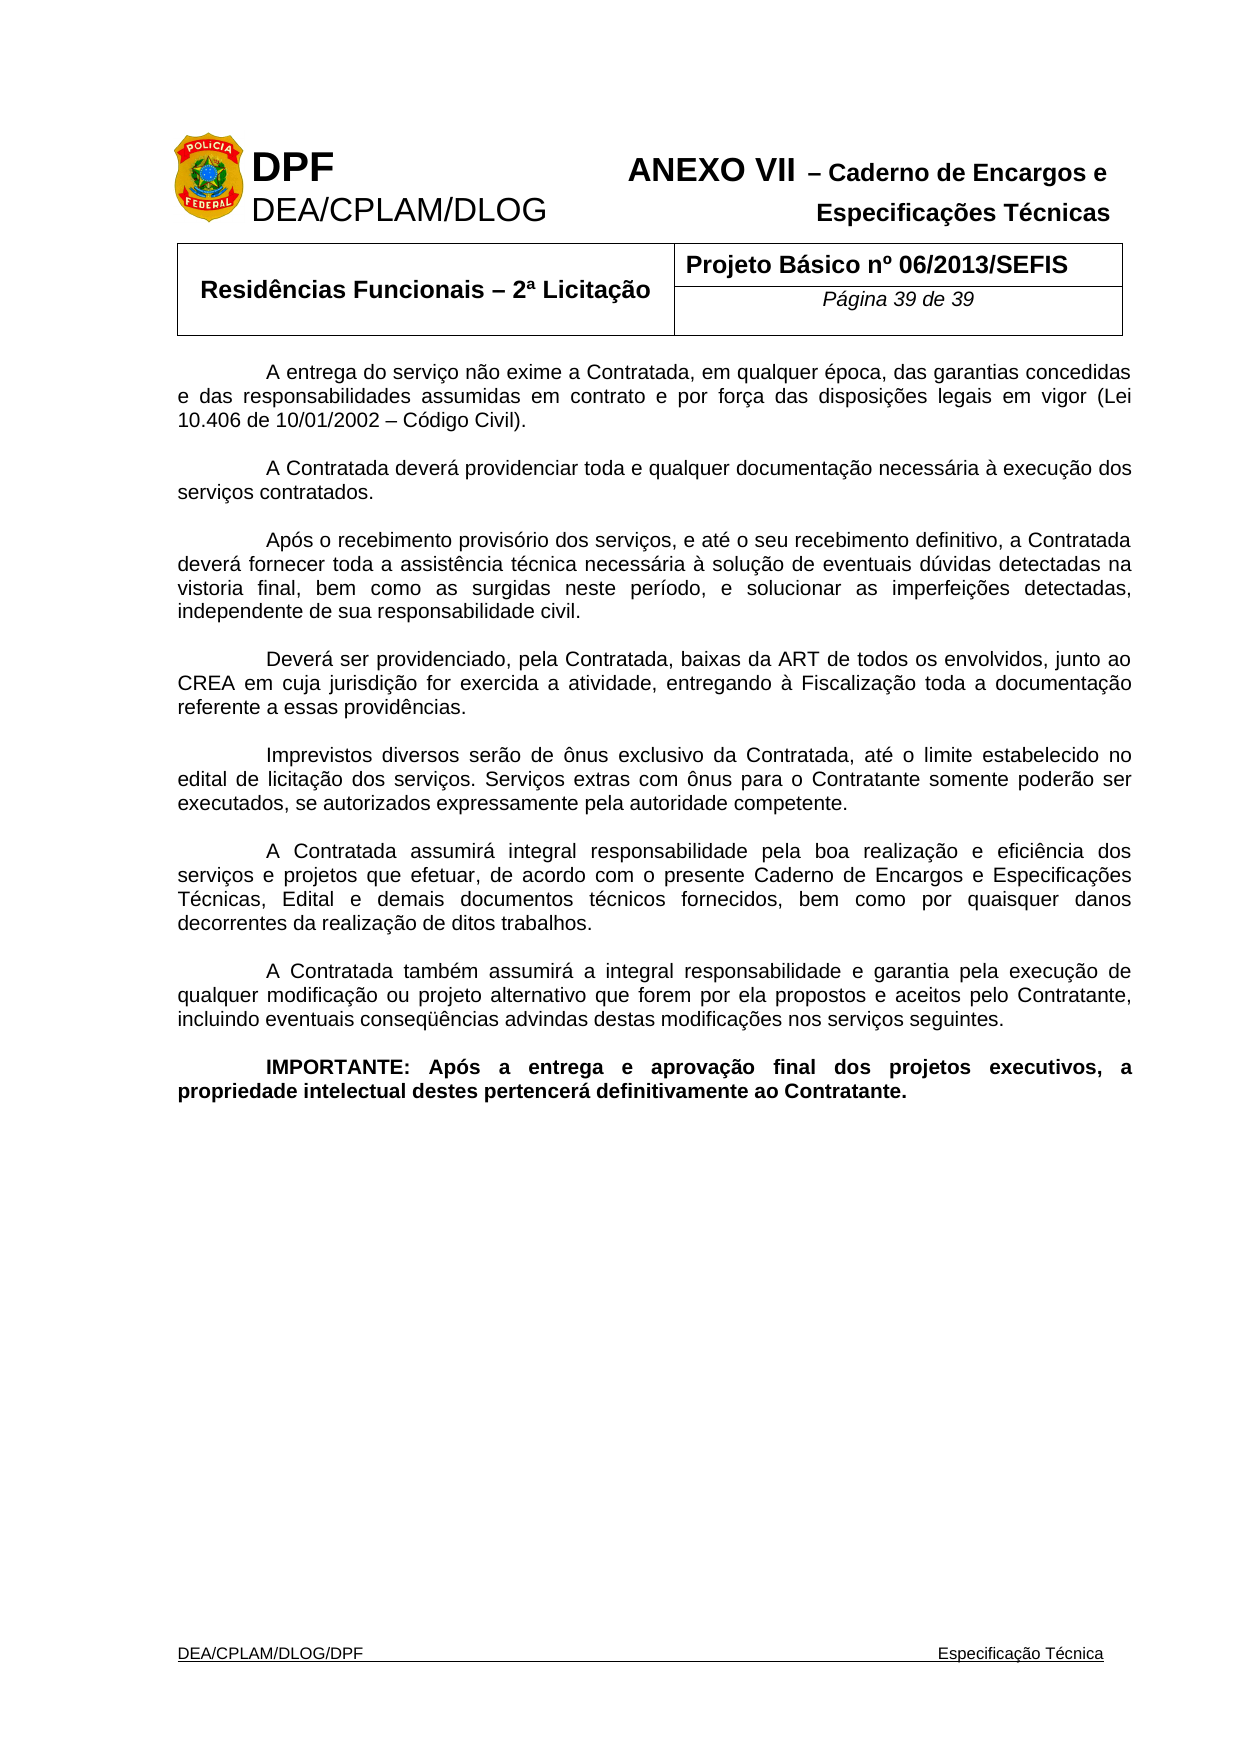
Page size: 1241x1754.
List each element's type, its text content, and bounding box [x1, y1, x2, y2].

text Deverá ser providenciado, pela Contratada, baixas da ART de todos os envolvidos, junto ao CREA em cuja jurisdição for exercida a atividade, entregando à Fiscalização toda a documentação referente a essas providências. [177, 647, 1133, 719]
text Após o recebimento provisório dos serviços, e até o seu recebimento definitivo, a Contratada deverá fornecer toda a assistência técnica necessária à solução de eventuais dúvidas detectadas na vistoria final, bem como as surgidas neste período, e solucionar as imperfeições detectadas, independente de sua responsabilidade civil. [177, 527, 1133, 623]
text A Contratada deverá providenciar toda e qualquer documentação necessária à execução dos serviços contratados. [177, 456, 1133, 503]
text A Contratada assumirá integral responsabilidade pela boa realização e eficiência dos serviços e projetos que efetuar, de acordo com o presente Caderno de Encargos e Especificações Técnicas, Edital e demais documentos técnicos fornecidos, bem como por quaisquer danos decorrentes da realização de ditos trabalhos. [177, 839, 1133, 935]
text IMPORTANTE: Após a entrega e aprovação final dos projetos executivos, a propriedade intelectual destes pertencerá definitivamente ao Contratante. [177, 1054, 1133, 1102]
text Imprevistos diversos serão de ônus exclusivo da Contratada, até o limite estabelecido no edital de licitação dos serviços. Serviços extras com ônus para o Contratante somente poderão ser executados, se autorizados expressamente pela autoridade competente. [177, 743, 1133, 815]
text A Contratada também assumirá a integral responsabilidade e garantia pela execução de qualquer modificação ou projeto alternativo que forem por ela propostos e aceitos pelo Contratante, incluindo eventuais conseqüências advindas destas modificações nos serviços seguintes. [177, 959, 1133, 1031]
text A entrega do serviço não exime a Contratada, em qualquer época, das garantias concedidas e das responsabilidades assumidas em contrato e por força das disposições legais em vigor (Lei 10.406 de 10/01/2002 – Código Civil). [177, 360, 1133, 432]
